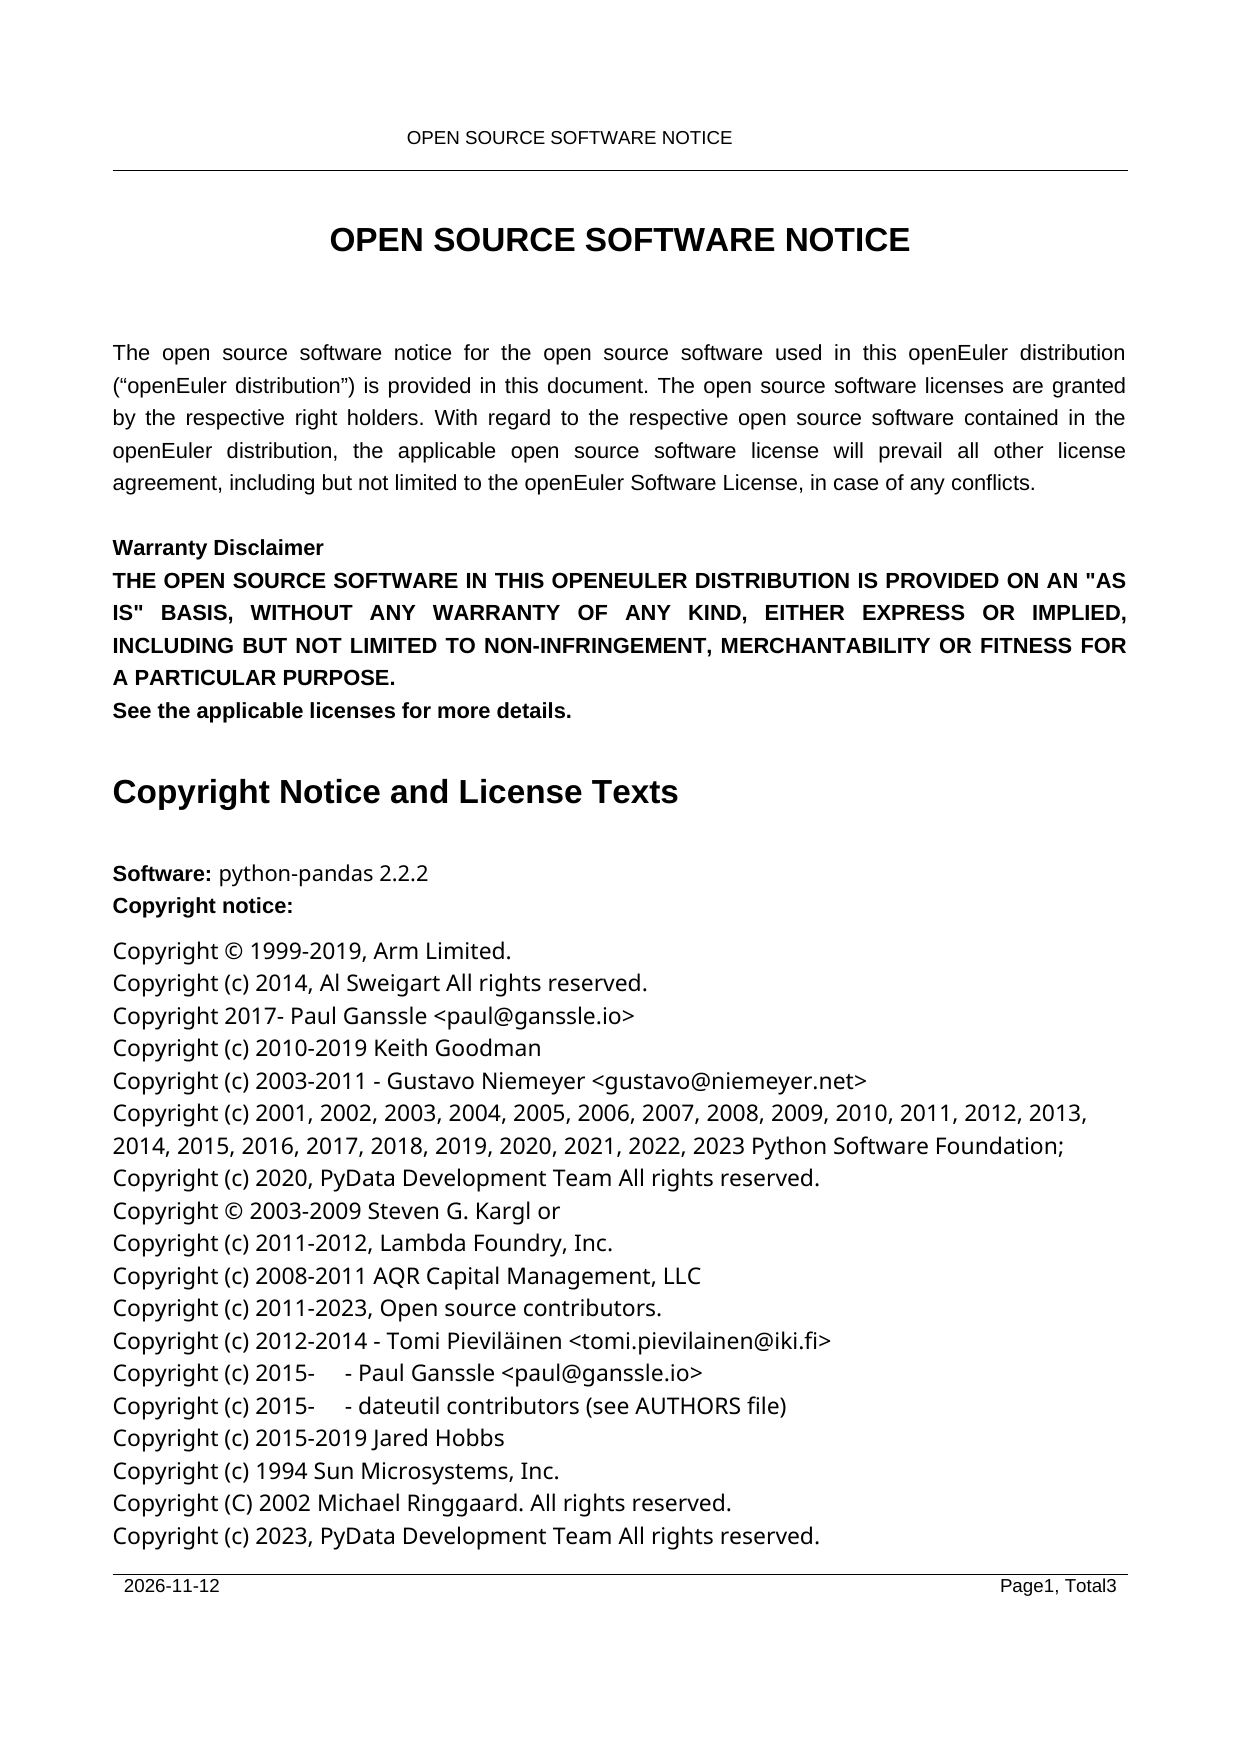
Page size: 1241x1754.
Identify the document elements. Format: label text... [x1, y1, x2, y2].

text Warranty Disclaimer [112, 531, 1128, 564]
title Software: python-pandas 2.2.2 [112, 856, 1128, 889]
text Copyright Notice and License Texts [112, 759, 1128, 824]
text Copyright notice: [112, 889, 1128, 921]
text The open source software notice for the open source software used in this openEuler distribution (“openEuler distribution”) is provided in this document. The open source software licenses are granted by the respective right holders. With regard to the respective open source software contained in the openEuler distribution, the applicable open source software license will prevail all other license agreement, including but not limited to the openEuler Software License, in case of any conflicts. [112, 336, 1128, 499]
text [112, 934, 1128, 1551]
text THE OPEN SOURCE SOFTWARE IN THIS OPENEULER DISTRIBUTION IS PROVIDED ON AN "AS IS" BASIS, WITHOUT ANY WARRANTY OF ANY KIND, EITHER EXPRESS OR IMPLIED, INCLUDING BUT NOT LIMITED TO NON-INFRINGEMENT, MERCHANTABILITY OR FITNESS FOR A PARTICULAR PURPOSE. See the applicable licenses for more details. [112, 564, 1128, 726]
text OPEN SOURCE SOFTWARE NOTICE [112, 206, 1128, 271]
